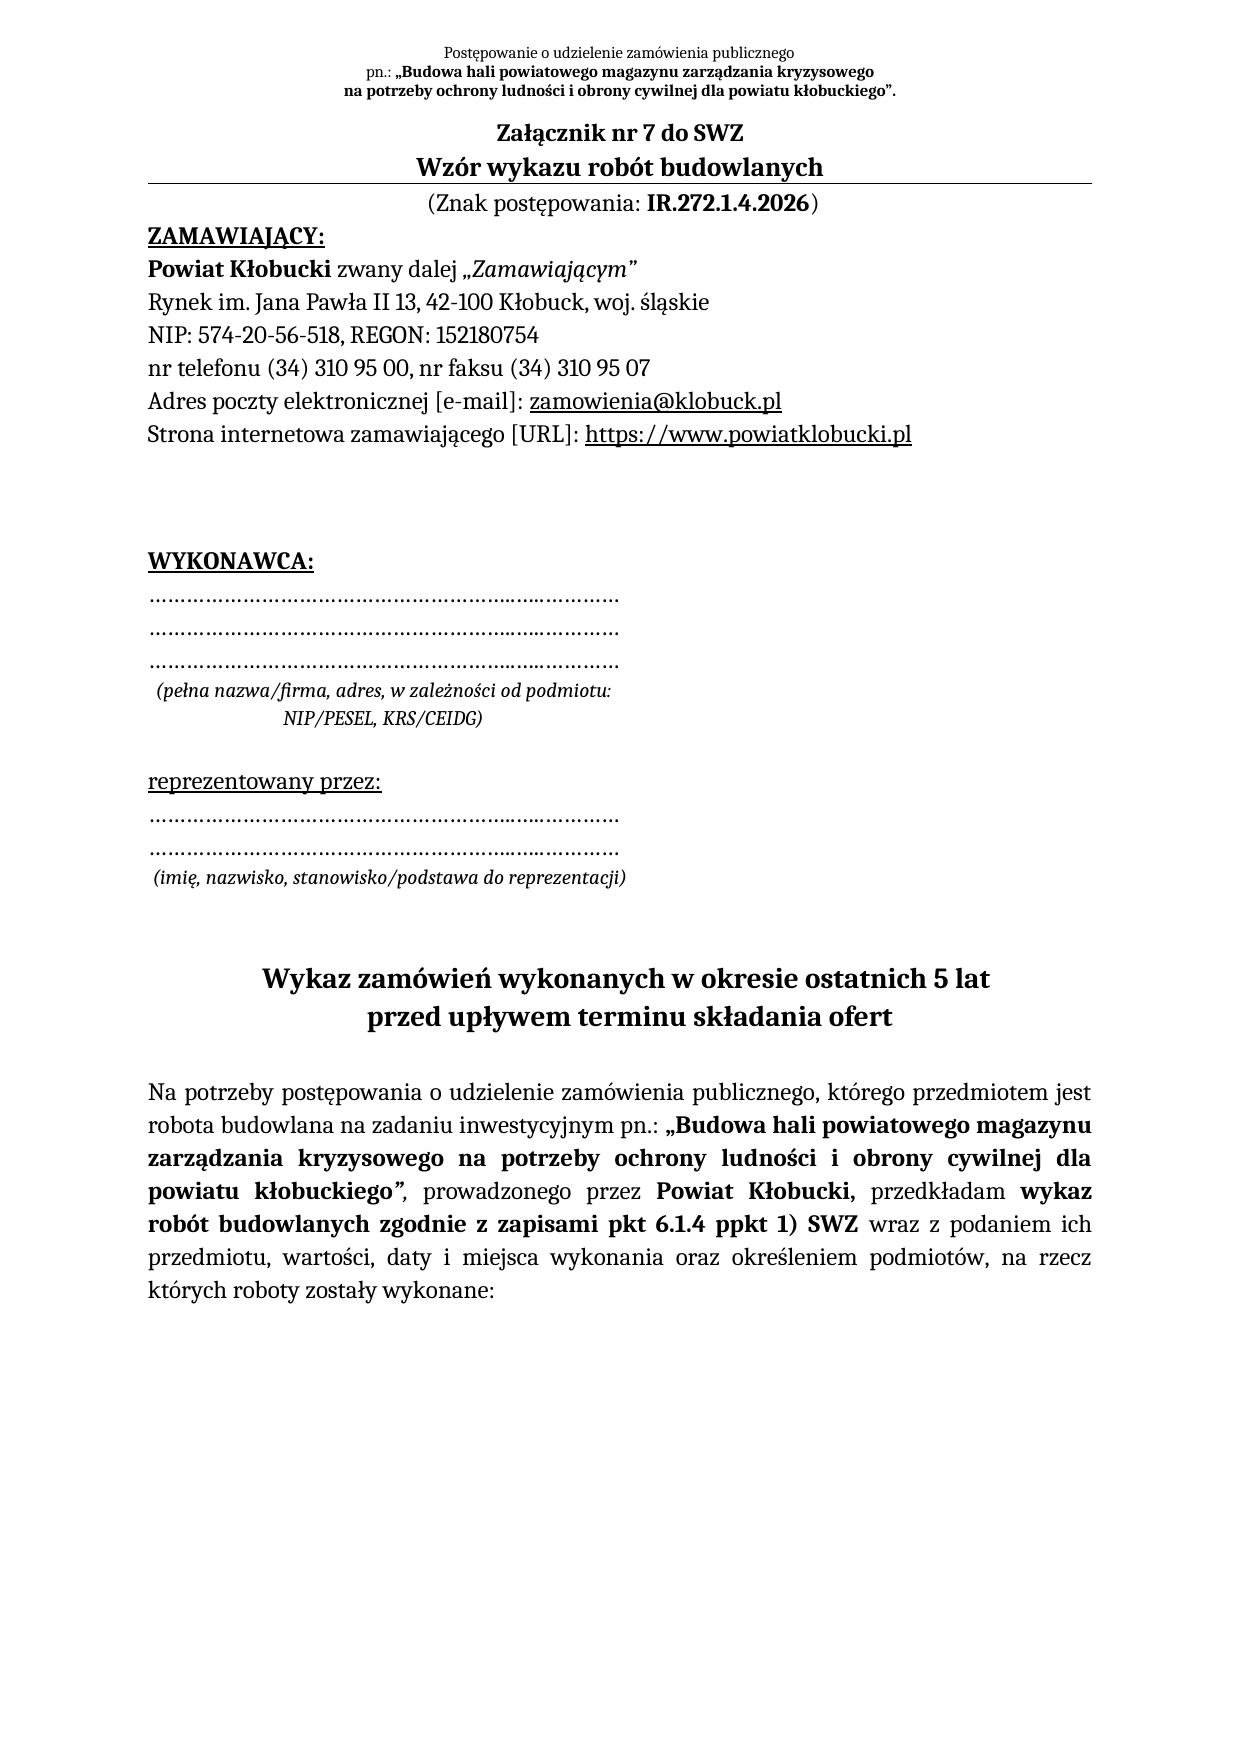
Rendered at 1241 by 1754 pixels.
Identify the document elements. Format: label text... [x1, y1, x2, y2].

text Załącznik nr 7 do SWZ [148, 119, 1092, 148]
text Na potrzeby postępowania o udzielenie zamówienia publicznego, którego przedmiotem jest robota budowlana na zadaniu inwestycyjnym pn.: „Budowa hali powiatowego magazynu zarządzania kryzysowego na potrzeby ochrony ludności i obrony cywilnej dla powiatu kłobuckiego”, prowadzonego przez Powiat Kłobucki, przedkładam wykaz robót budowlanych zgodnie z zapisami pkt 6.1.4 ppkt 1) SWZ wraz z podaniem ich przedmiotu, wartości, daty i miejsca wykonania oraz określeniem podmiotów, na rzecz których roboty zostały wykonane: [148, 1078, 1092, 1304]
text Rynek im. Jana Pawła II 13, 42-100 Kłobuck, woj. śląskie [148, 288, 1092, 317]
text …………………………………………………..…..………… [148, 646, 650, 674]
text Adres poczty elektronicznej [e-mail]: zamowienia@klobuck.pl [148, 387, 1092, 416]
text Wykaz zamówień wykonanych w okresie ostatnich 5 lat przed upływem terminu składania ofert [166, 962, 1092, 1034]
text …………………………………………………..…..………… [148, 833, 650, 862]
text …………………………………………………..…..………… [148, 613, 650, 641]
text …………………………………………………..…..………… [148, 580, 650, 608]
text reprezentowany przez: [148, 767, 1092, 796]
text (imię, nazwisko, stanowisko/podstawa do reprezentacji) [148, 866, 1092, 890]
text ZAMAWIAJĄCY: [148, 222, 1092, 251]
text Powiat Kłobucki zwany dalej „Zamawiającym” [148, 255, 1092, 284]
text WYKONAWCA: [148, 547, 1092, 575]
text Wzór wykazu robót budowlanych [148, 152, 1092, 183]
text NIP: 574-20-56-518, REGON: 152180754 [148, 321, 1092, 350]
text Strona internetowa zamawiającego [URL]: https://www.powiatklobucki.pl [148, 420, 1092, 449]
text …………………………………………………..…..………… [148, 800, 650, 828]
text (pełna nazwa/firma, adres, w zależności od podmiotu: NIP/PESEL, KRS/CEIDG) [148, 679, 621, 730]
text nr telefonu (34) 310 95 00, nr faksu (34) 310 95 07 [148, 354, 1092, 383]
text (Znak postępowania: IR.272.1.4.2026) [148, 189, 1092, 217]
